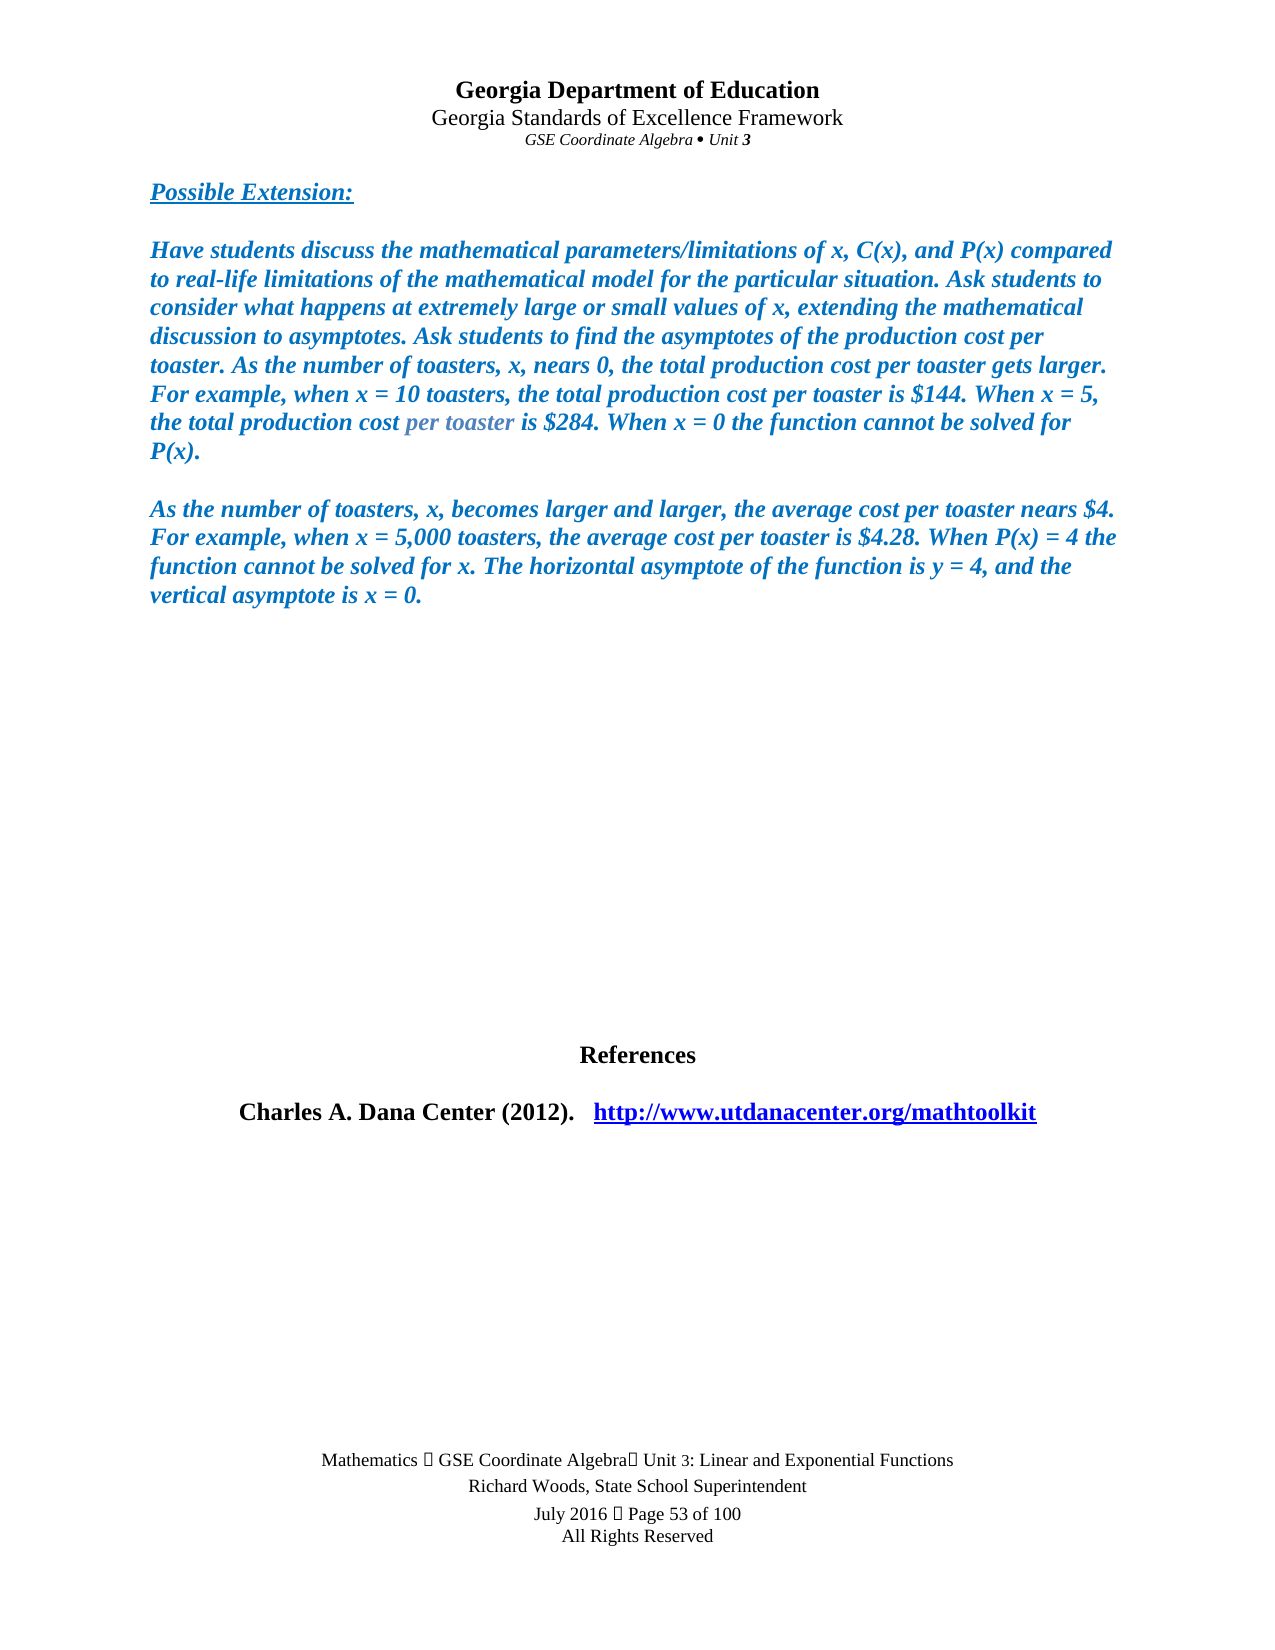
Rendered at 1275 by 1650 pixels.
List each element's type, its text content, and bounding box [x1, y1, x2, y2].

text As the number of toasters, x, becomes larger and larger, the average cost per toaster nears $4. For example, when x = 5,000 toasters, the average cost per toaster is $4.28. When P(x) = 4 the function cannot be solved for x. The horizontal asymptote of the function is y = 4, and the vertical asymptote is x = 0. [150, 494, 1125, 609]
text References [150, 1040, 1125, 1069]
text Possible Extension: [150, 177, 1125, 206]
text Charles A. Dana Center (2012). http://www.utdanacenter.org/mathtoolkit [150, 1097, 1125, 1126]
text Have students discuss the mathematical parameters/limitations of x, C(x), and P(x) compared to real-life limitations of the mathematical model for the particular situation. Ask students to consider what happens at extremely large or small values of x, extending the mathematical discussion to asymptotes. Ask students to find the asymptotes of the production cost per toaster. As the number of toasters, x, nears 0, the total production cost per toaster gets larger. For example, when x = 10 toasters, the total production cost per toaster is $144. When x = 5, the total production cost per toaster is $284. When x = 0 the function cannot be solved for P(x). [150, 235, 1125, 465]
